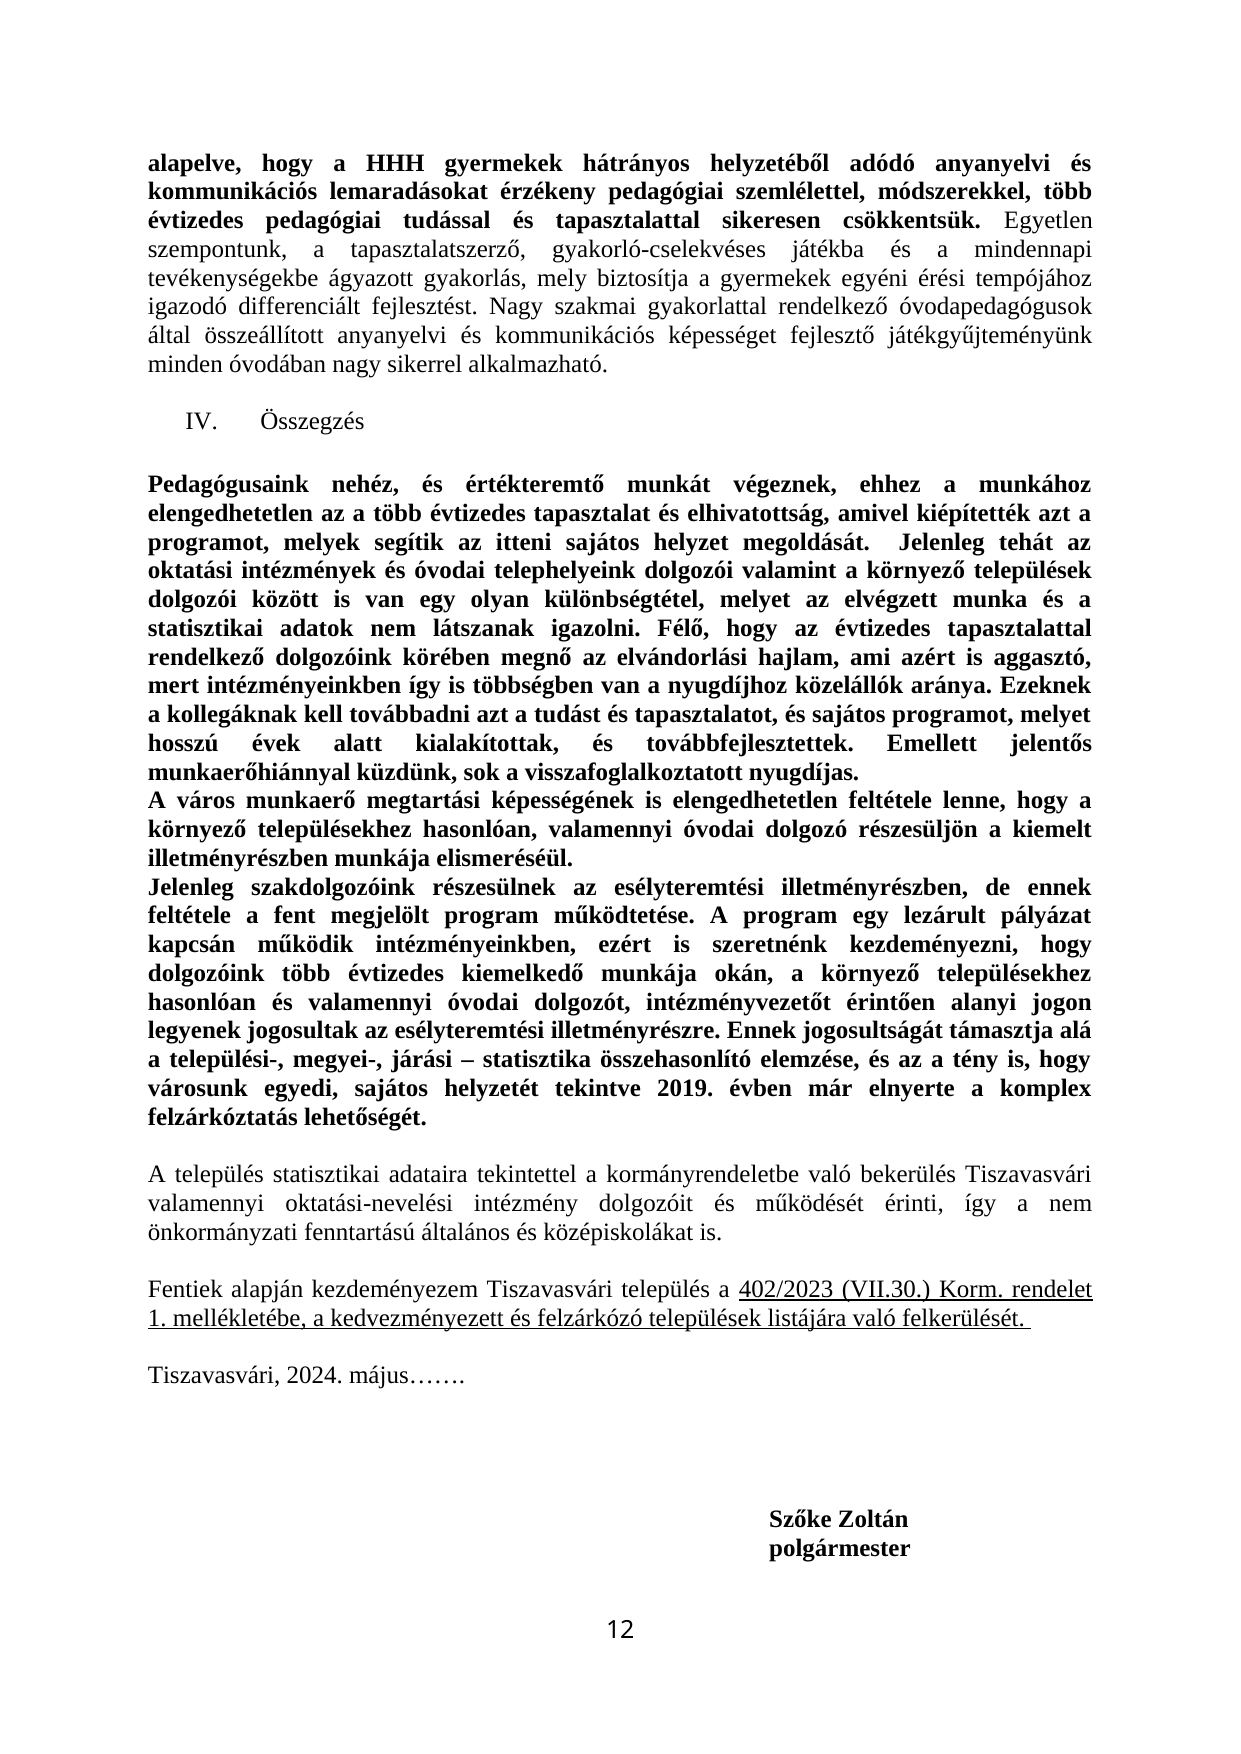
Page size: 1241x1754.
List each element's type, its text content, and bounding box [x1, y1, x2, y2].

list Összegzés [185, 406, 1093, 435]
text Jelenleg szakdolgozóink részesülnek az esélyteremtési illetményrészben, de ennek feltétele a fent megjelölt program működtetése. A program egy lezárult pályázat kapcsán működik intézményeinkben, ezért is szeretnénk kezdeményezni, hogy dolgozóink több évtizedes kiemelkedő munkája okán, a környező településekhez hasonlóan és valamennyi óvodai dolgozót, intézményvezetőt érintően alanyi jogon legyenek jogosultak az esélyteremtési illetményrészre. Ennek jogosultságát támasztja alá a települési-, megyei-, járási – statisztika összehasonlító elemzése, és az a tény is, hogy városunk egyedi, sajátos helyzetét tekintve 2019. évben már elnyerte a komplex felzárkóztatás lehetőségét. [148, 872, 1093, 1130]
text A város munkaerő megtartási képességének is elengedhetetlen feltétele lenne, hogy a környező településekhez hasonlóan, valamennyi óvodai dolgozó részesüljön a kiemelt illetményrészben munkája elismeréséül. [148, 785, 1093, 872]
list Szőke Zoltán [148, 1504, 1093, 1533]
list A település statisztikai adataira tekintettel a kormányrendeletbe való bekerülés Tiszavasvári valamennyi oktatási-nevelési intézmény dolgozóit és működését érinti, így a nem önkormányzati fenntartású általános és középiskolákat is. [148, 1159, 1093, 1245]
subtitle Fentiek alapján kezdeményezem Tiszavasvári település a 402/2023 (VII.30.) Korm. rendelet 1. mellékletébe, a kedvezményezett és felzárkózó települések listájára való felkerülését. [148, 1274, 1093, 1332]
text Tiszavasvári, 2024. május……. [148, 1360, 1093, 1389]
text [148, 148, 1093, 378]
text Pedagógusaink nehéz, és értékteremtő munkát végeznek, ehhez a munkához elengedhetetlen az a több évtizedes tapasztalat és elhivatottság, amivel kiépítették azt a programot, melyek segítik az itteni sajátos helyzet megoldását. Jelenleg tehát az oktatási intézmények és óvodai telephelyeink dolgozói valamint a környező települések dolgozói között is van egy olyan különbségtétel, melyet az elvégzett munka és a statisztikai adatok nem látszanak igazolni. Félő, hogy az évtizedes tapasztalattal rendelkező dolgozóink körében megnő az elvándorlási hajlam, ami azért is aggasztó, mert intézményeinkben így is többségben van a nyugdíjhoz közelállók aránya. Ezeknek a kollegáknak kell továbbadni azt a tudást és tapasztalatot, és sajátos programot, melyet hosszú évek alatt kialakítottak, és továbbfejlesztettek. Emellett jelentős munkaerőhiánnyal küzdünk, sok a visszafoglalkoztatott nyugdíjas. [148, 469, 1093, 785]
list polgármester [664, 1533, 1093, 1562]
